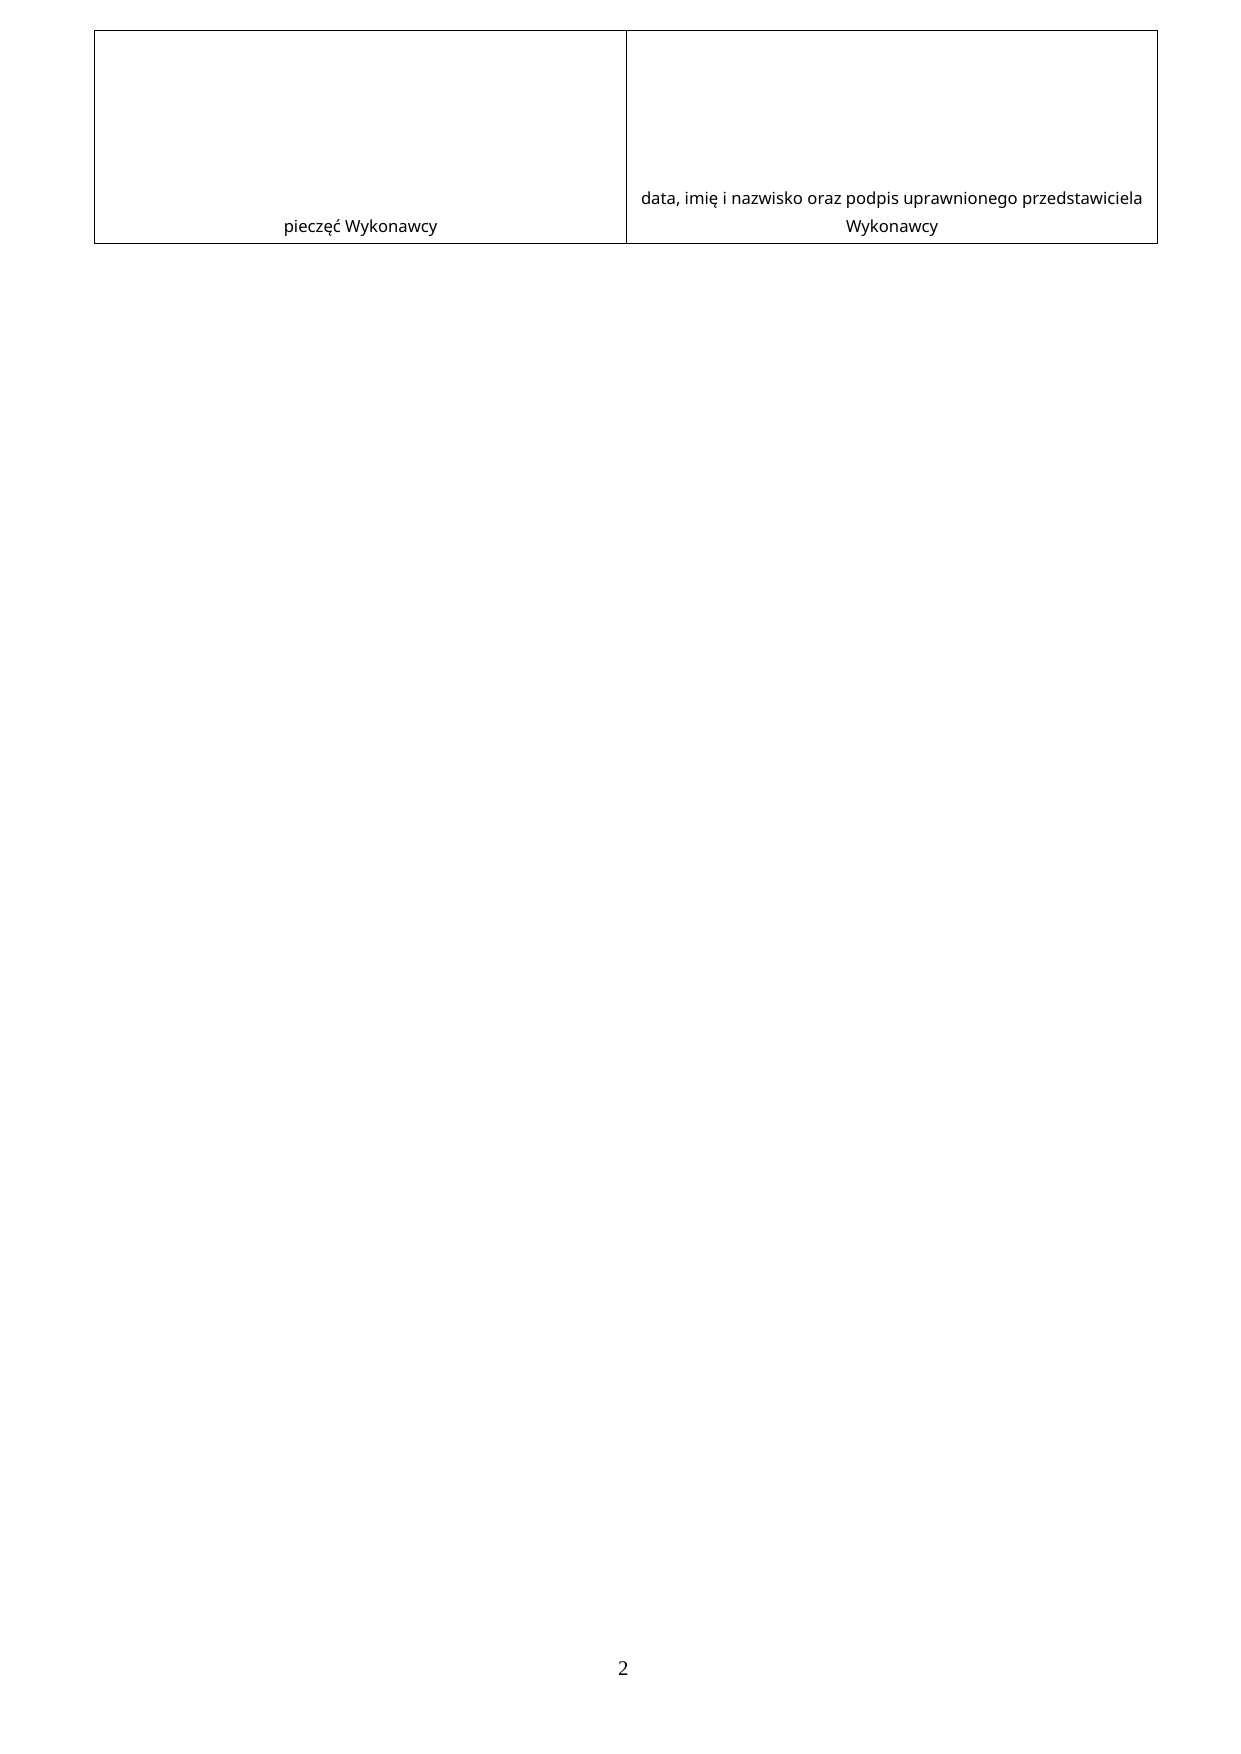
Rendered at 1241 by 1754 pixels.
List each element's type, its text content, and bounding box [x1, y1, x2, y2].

table_header data, imię i nazwisko oraz podpis uprawnionego przedstawiciela Wykonawcy [627, 31, 1157, 243]
table_header pieczęć Wykonawcy [95, 31, 626, 243]
